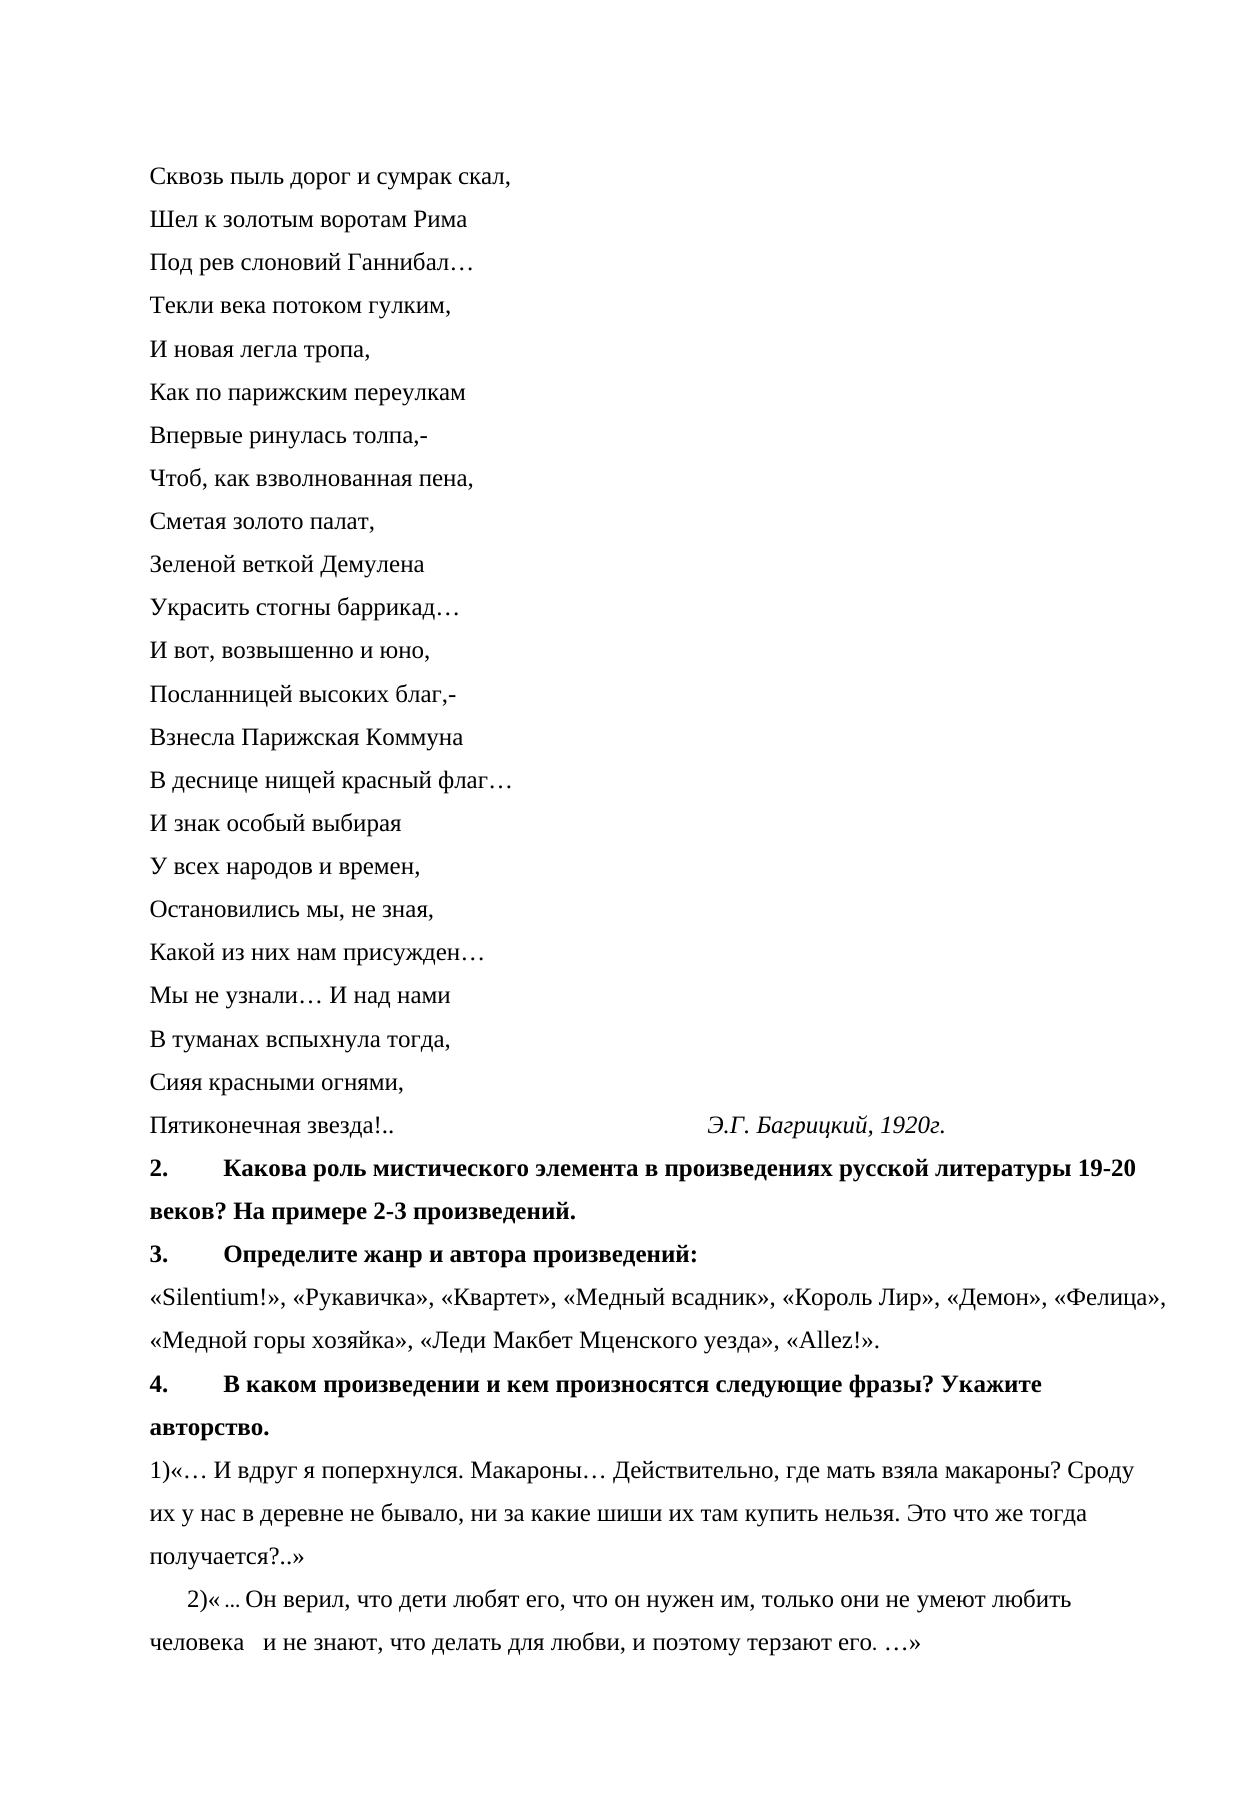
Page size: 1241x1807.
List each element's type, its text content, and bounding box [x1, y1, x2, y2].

text Текли века потоком гулким, И новая легла тропа, Как по парижским переулкам Впервые ринулась толпа,- Чтоб, как взволнованная пена, Сметая золото палат, Зеленой веткой Демулена Украсить стогны баррикад… И вот, возвышенно и юно, Посланницей высоких благ,- Взнесла Парижская Коммуна В деснице нищей красный флаг… [149, 291, 1167, 794]
list Определите жанр и автора произведений: [149, 1239, 1167, 1268]
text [149, 161, 1167, 276]
list В каком произведении и кем произносятся следующие фразы? Укажите авторство. [149, 1369, 1167, 1441]
text 1)«… И вдруг я поперхнулся. Макароны… Действительно, где мать взяла макароны? Сроду их у нас в деревне не бывало, ни за какие шиши их там купить нельзя. Это что же тогда получается?..» [149, 1455, 1167, 1570]
text И знак особый выбирая У всех народов и времен, Остановились мы, не зная, Какой из них нам присужден… Мы не узнали… И над нами В туманах вспыхнула тогда, Сияя красными огнями, Пятиконечная звезда!.. Э.Г. Багрицкий, 1920г. [149, 808, 1167, 1139]
list Какова роль мистического элемента в произведениях русской литературы 19-20 веков? На примере 2-3 произведений. [149, 1153, 1167, 1225]
text «Silentium!», «Рукавичка», «Квартет», «Медный всадник», «Король Лир», «Демон», «Фелица», «Медной горы хозяйка», «Леди Макбет Мценского уезда», «Allez!». [149, 1282, 1167, 1354]
text 2)« … Он верил, что дети любят его, что он нужен им, только они не умеют любить человека и не знают, что делать для любви, и поэтому терзают его. …» [149, 1584, 1167, 1656]
